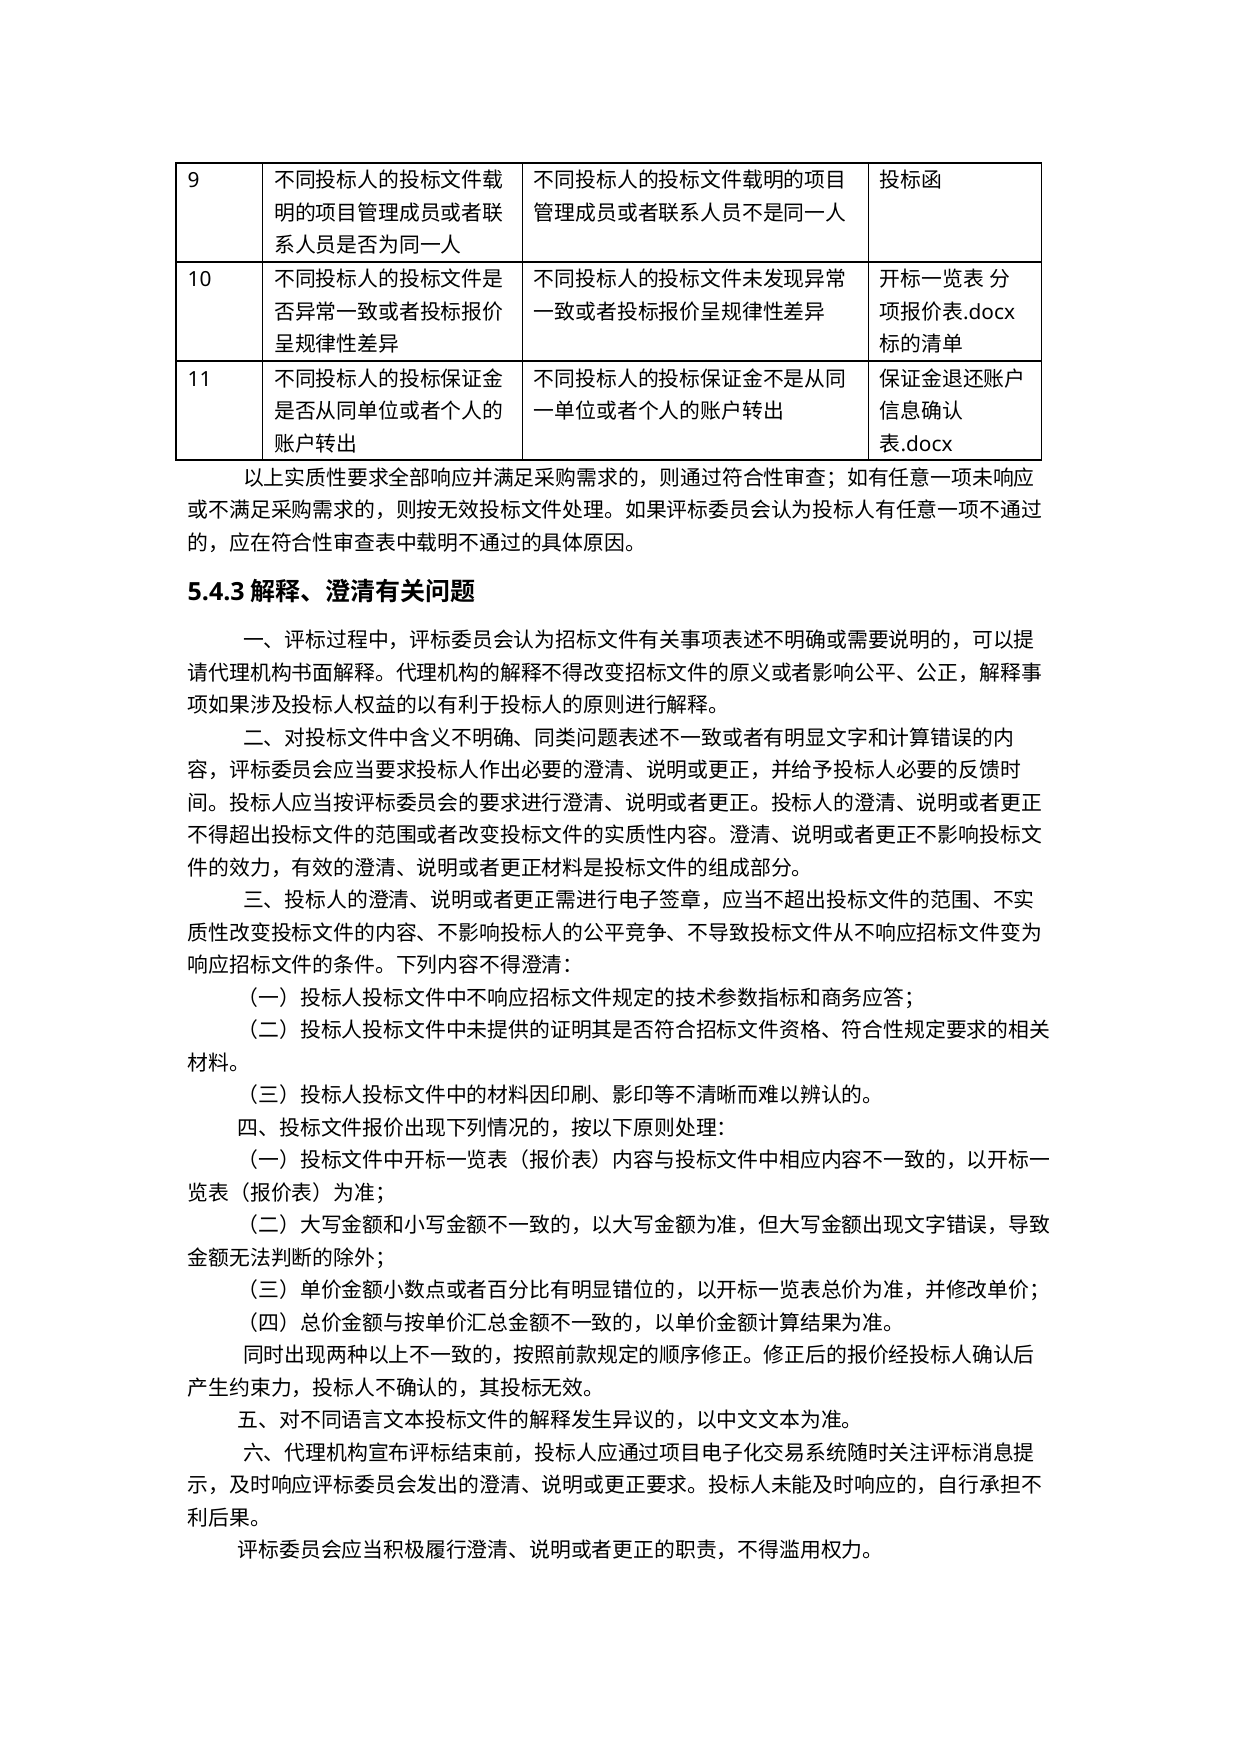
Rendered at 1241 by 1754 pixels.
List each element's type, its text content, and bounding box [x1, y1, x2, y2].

text 一、评标过程中，评标委员会认为招标文件有关事项表述不明确或需要说明的，可以提请代理机构书面解释。代理机构的解释不得改变招标文件的原义或者影响公平、公正，解释事项如果涉及投标人权益的以有利于投标人的原则进行解释。 [187, 623, 1053, 721]
text （二）投标人投标文件中未提供的证明其是否符合招标文件资格、符合性规定要求的相关材料。 [187, 1013, 1053, 1078]
table_cell 不同投标人的投标保证金不是从同一单位或者个人的账户转出 [523, 362, 868, 459]
text （一）投标文件中开标一览表（报价表）内容与投标文件中相应内容不一致的，以开标一览表（报价表）为准； [187, 1143, 1053, 1208]
text 二、对投标文件中含义不明确、同类问题表述不一致或者有明显文字和计算错误的内容，评标委员会应当要求投标人作出必要的澄清、说明或更正，并给予投标人必要的反馈时间。投标人应当按评标委员会的要求进行澄清、说明或者更正。投标人的澄清、说明或者更正不得超出投标文件的范围或者改变投标文件的实质性内容。澄清、说明或者更正不影响投标文件的效力，有效的澄清、说明或者更正材料是投标文件的组成部分。 [187, 721, 1053, 883]
text 六、代理机构宣布评标结束前，投标人应通过项目电子化交易系统随时关注评标消息提示，及时响应评标委员会发出的澄清、说明或更正要求。投标人未能及时响应的，自行承担不利后果。 [187, 1436, 1053, 1533]
table_cell 不同投标人的投标文件载明的项目管理成员或者联系人员是否为同一人 [263, 164, 522, 261]
table_cell 保证金退还账户信息确认表.docx [869, 362, 1041, 459]
table_cell 11 [177, 362, 262, 459]
text （三）投标人投标文件中的材料因印刷、影印等不清晰而难以辨认的。 [187, 1078, 1053, 1111]
text 同时出现两种以上不一致的，按照前款规定的顺序修正。修正后的报价经投标人确认后产生约束力，投标人不确认的，其投标无效。 [187, 1338, 1053, 1403]
text 以上实质性要求全部响应并满足采购需求的，则通过符合性审查；如有任意一项未响应或不满足采购需求的，则按无效投标文件处理。如果评标委员会认为投标人有任意一项不通过的，应在符合性审查表中载明不通过的具体原因。 [187, 461, 1053, 558]
text 评标委员会应当积极履行澄清、说明或者更正的职责，不得滥用权力。 [187, 1533, 1053, 1566]
table_cell 不同投标人的投标文件未发现异常一致或者投标报价呈规律性差异 [523, 263, 868, 360]
text （一）投标人投标文件中不响应招标文件规定的技术参数指标和商务应答； [187, 981, 1053, 1013]
text 5.4.3解释、澄清有关问题 [187, 558, 1053, 623]
table_cell 不同投标人的投标文件是否异常一致或者投标报价呈规律性差异 [263, 263, 522, 360]
table_cell 9 [177, 164, 262, 261]
table_cell 不同投标人的投标保证金是否从同单位或者个人的账户转出 [263, 362, 522, 459]
table_cell 开标一览表 分项报价表.docx 标的清单 [869, 263, 1041, 360]
text （三）单价金额小数点或者百分比有明显错位的，以开标一览表总价为准，并修改单价； [187, 1273, 1053, 1306]
text （四）总价金额与按单价汇总金额不一致的，以单价金额计算结果为准。 [187, 1306, 1053, 1338]
table_cell 不同投标人的投标文件载明的项目管理成员或者联系人员不是同一人 [523, 164, 868, 261]
text 三、投标人的澄清、说明或者更正需进行电子签章，应当不超出投标文件的范围、不实质性改变投标文件的内容、不影响投标人的公平竞争、不导致投标文件从不响应招标文件变为响应招标文件的条件。下列内容不得澄清： [187, 883, 1053, 981]
text 四、投标文件报价出现下列情况的，按以下原则处理： [187, 1111, 1053, 1143]
table_cell 投标函 [869, 164, 1041, 261]
table_cell 10 [177, 263, 262, 360]
text （二）大写金额和小写金额不一致的，以大写金额为准，但大写金额出现文字错误，导致金额无法判断的除外； [187, 1208, 1053, 1273]
text 五、对不同语言文本投标文件的解释发生异议的，以中文文本为准。 [187, 1403, 1053, 1436]
